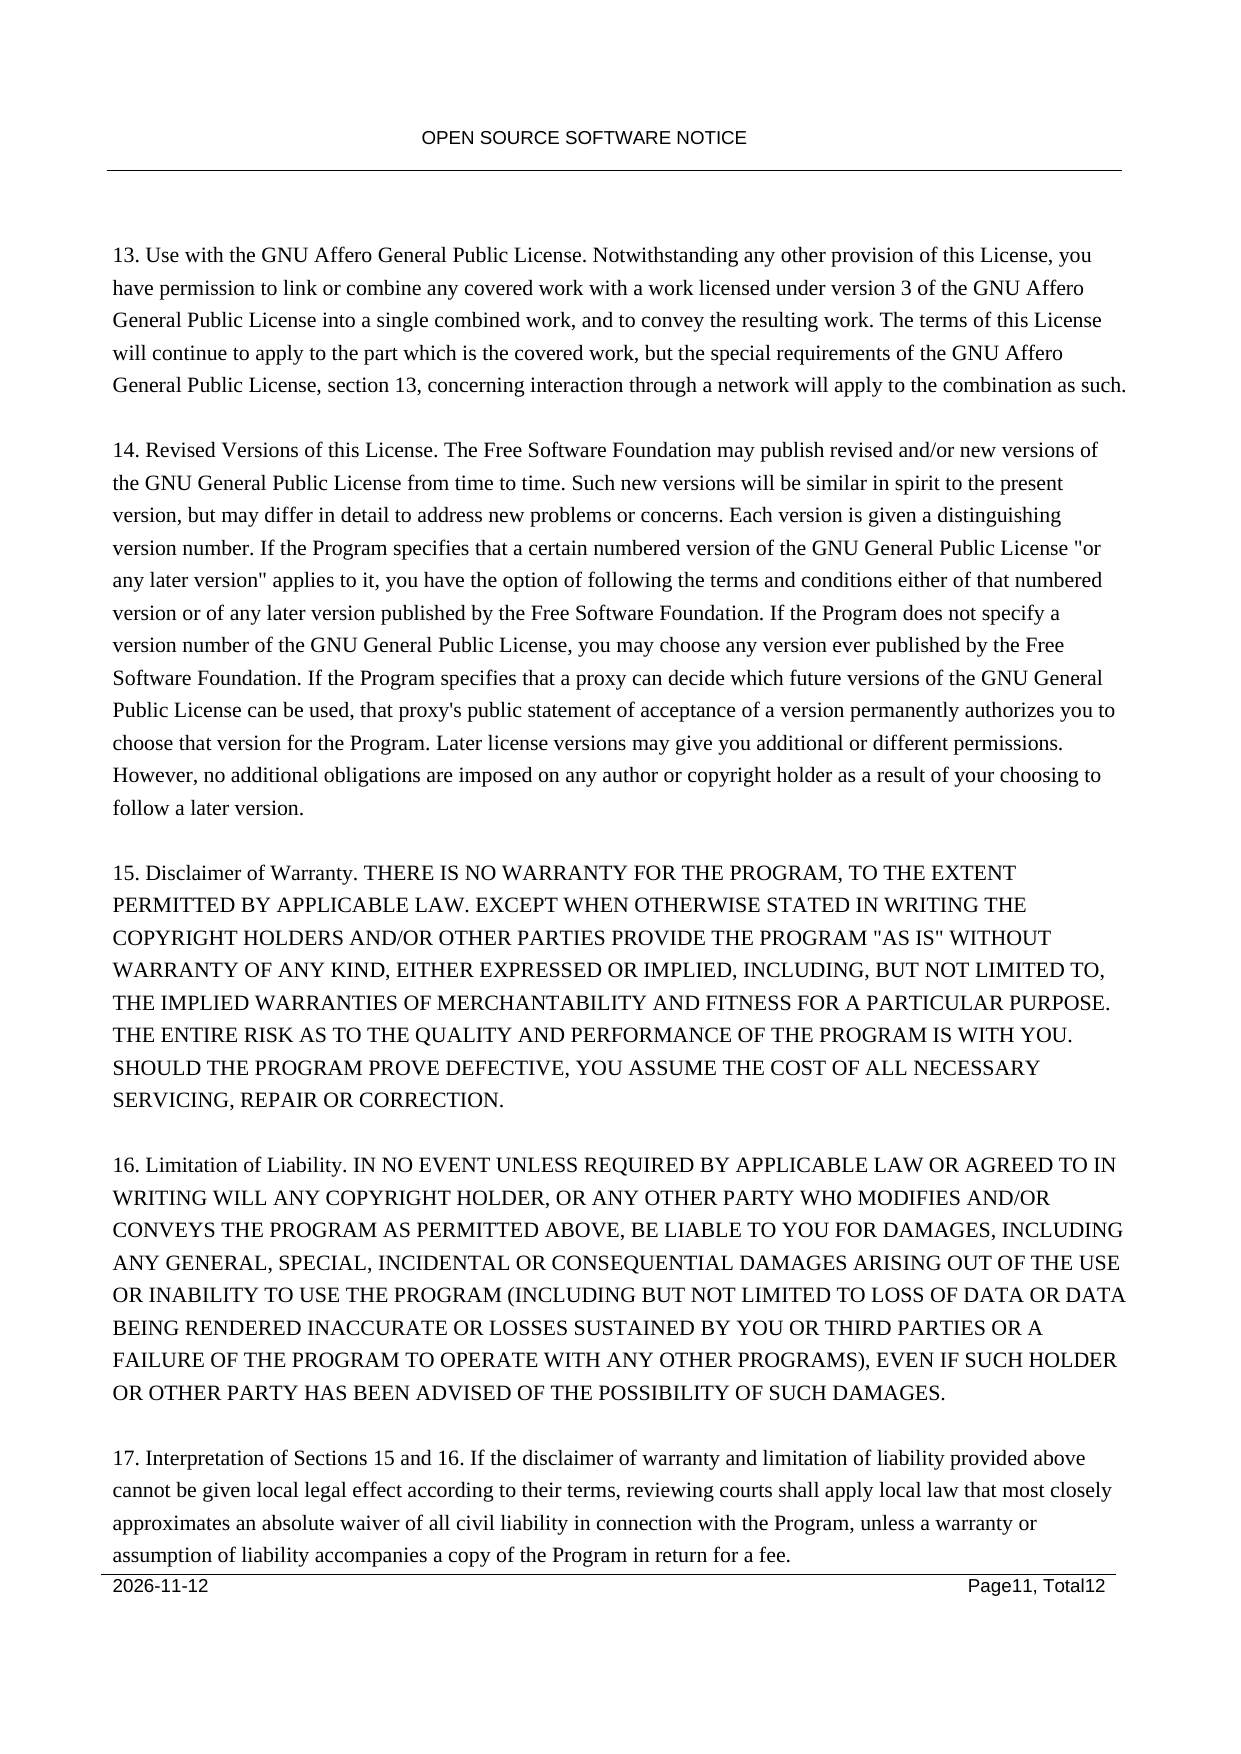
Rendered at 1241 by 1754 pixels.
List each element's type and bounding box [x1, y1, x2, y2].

text [112, 206, 1128, 1571]
